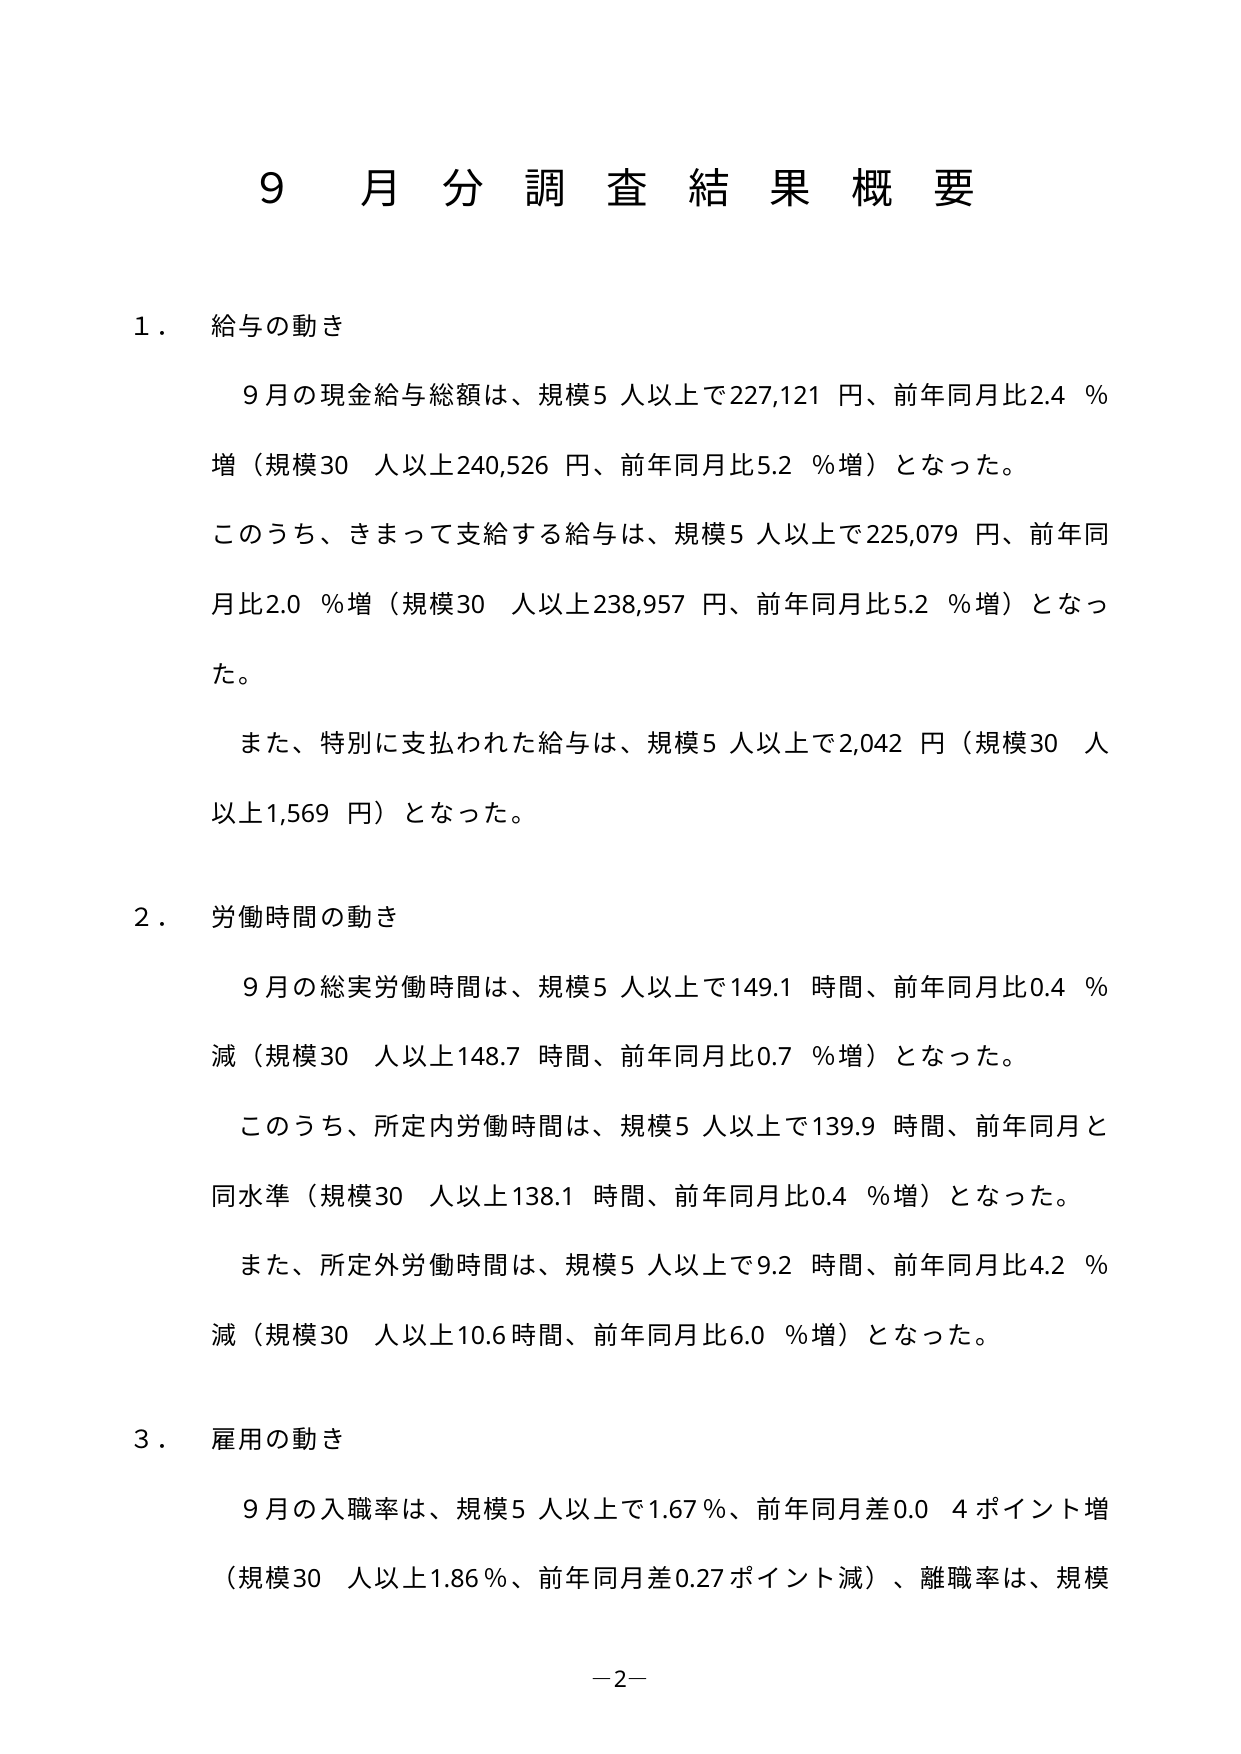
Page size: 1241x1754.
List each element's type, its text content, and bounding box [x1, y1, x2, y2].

text ９月の総実労働時間は、規模5人以上で149.1時間、前年同月比0.4％減（規模30人以上148.7時間、前年同月比0.7％増）となった。 [184, 951, 1111, 1090]
text ９ 月 分 調 査 結 果 概 要 [129, 150, 1111, 220]
list 給与の動き [129, 289, 1111, 359]
text また、所定外労働時間は、規模5人以上で9.2時間、前年同月比4.2％減（規模30人以上10.6時間、前年同月比6.0％増）となった。 [184, 1229, 1111, 1368]
list 雇用の動き [129, 1403, 1111, 1472]
text このうち、所定内労働時間は、規模5人以上で139.9時間、前年同月と同水準（規模30人以上138.1時間、前年同月比0.4％増）となった。 [184, 1090, 1111, 1229]
text このうち、きまって支給する給与は、規模5人以上で225,079円、前年同月比2.0％増（規模30人以上238,957円、前年同月比5.2％増）となった。 [184, 498, 1111, 707]
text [184, 1472, 1111, 1612]
list 労働時間の動き [129, 881, 1111, 951]
text ９月の現金給与総額は、規模5人以上で227,121円、前年同月比2.4％増（規模30人以上240,526円、前年同月比5.2％増）となった。 [184, 359, 1111, 498]
text また、特別に支払われた給与は、規模5人以上で2,042円（規模30人以上1,569円）となった。 [184, 707, 1111, 846]
